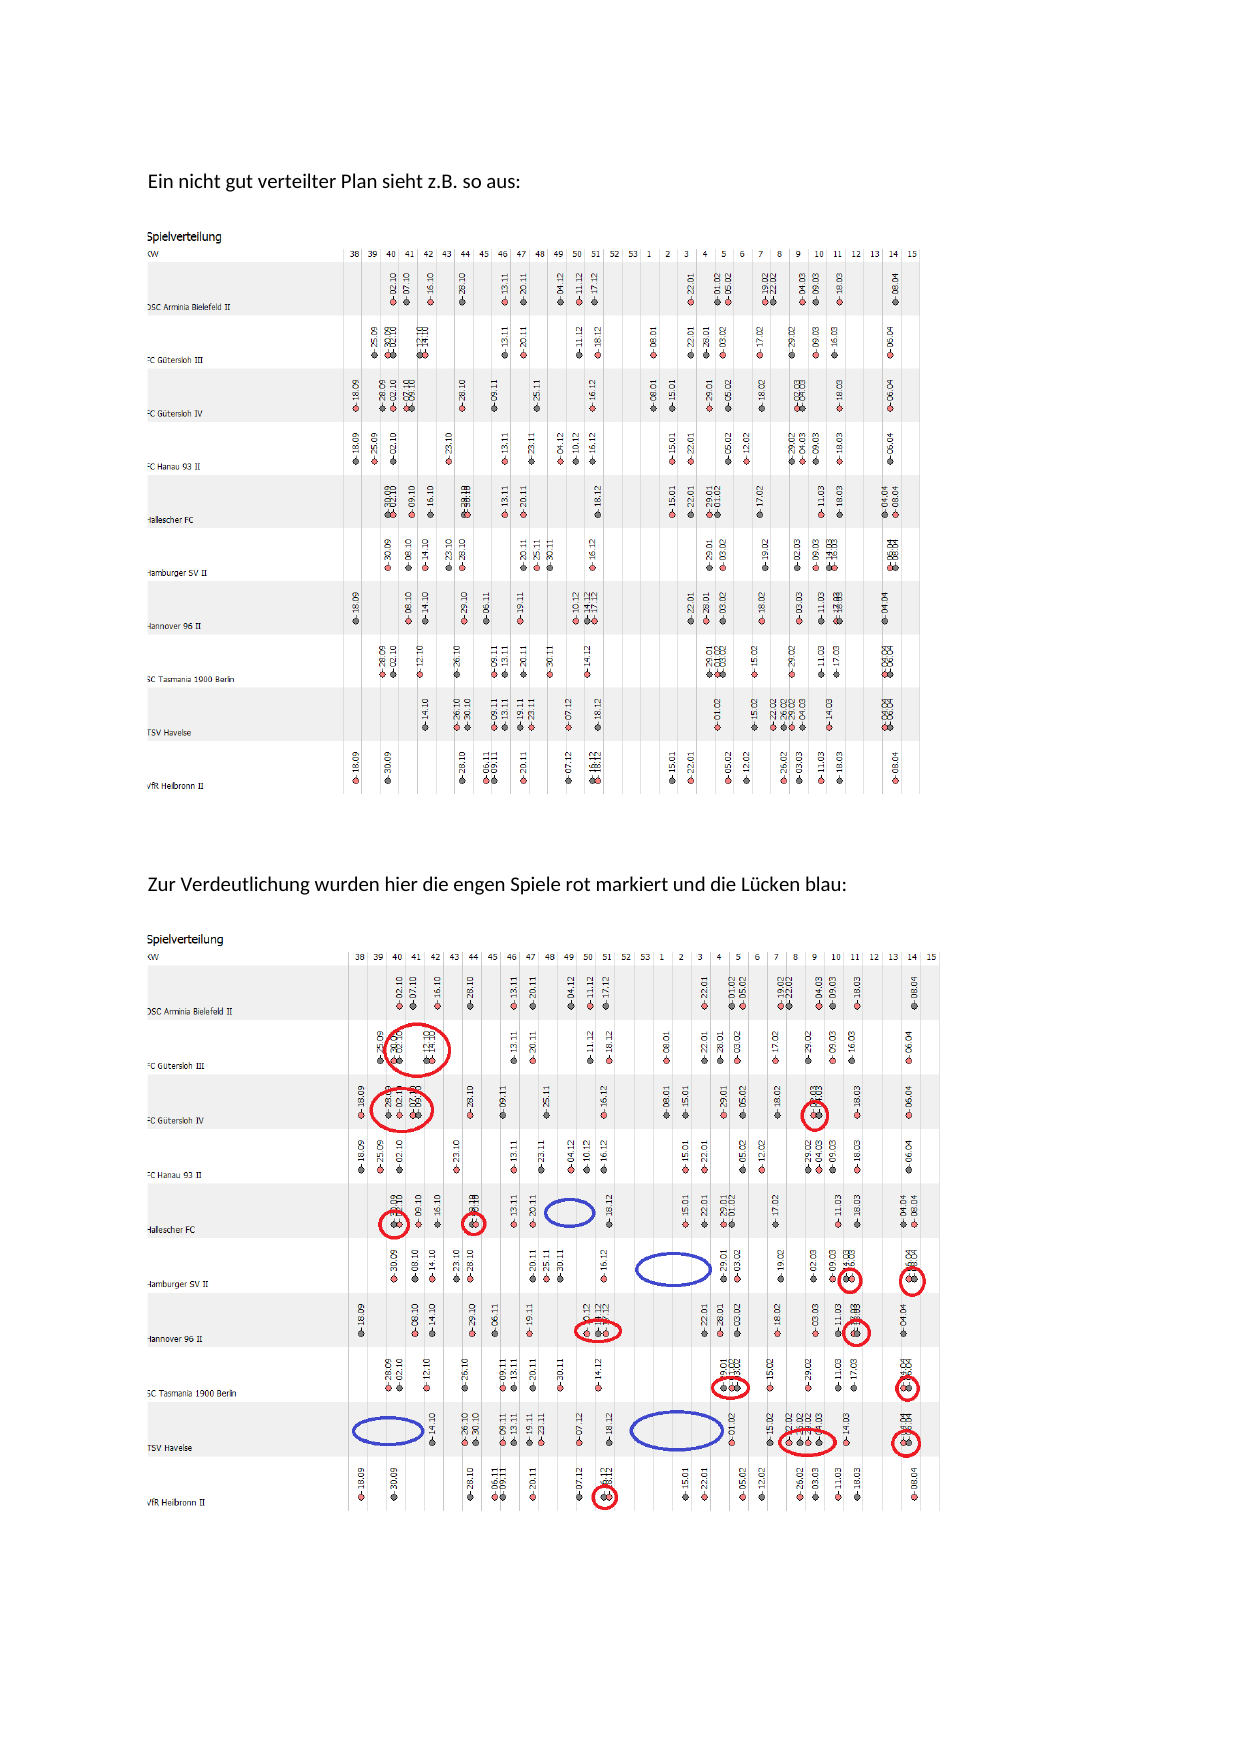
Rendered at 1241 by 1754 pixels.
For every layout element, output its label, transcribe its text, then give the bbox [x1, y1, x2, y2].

picture [147, 218, 939, 797]
text Ein nicht gut verteilter Plan sieht z.B. so aus: [148, 168, 1093, 194]
text Zur Verdeutlichung wurden hier die engen Spiele rot markiert und die Lücken blau: [148, 871, 1093, 896]
picture [147, 921, 959, 1514]
